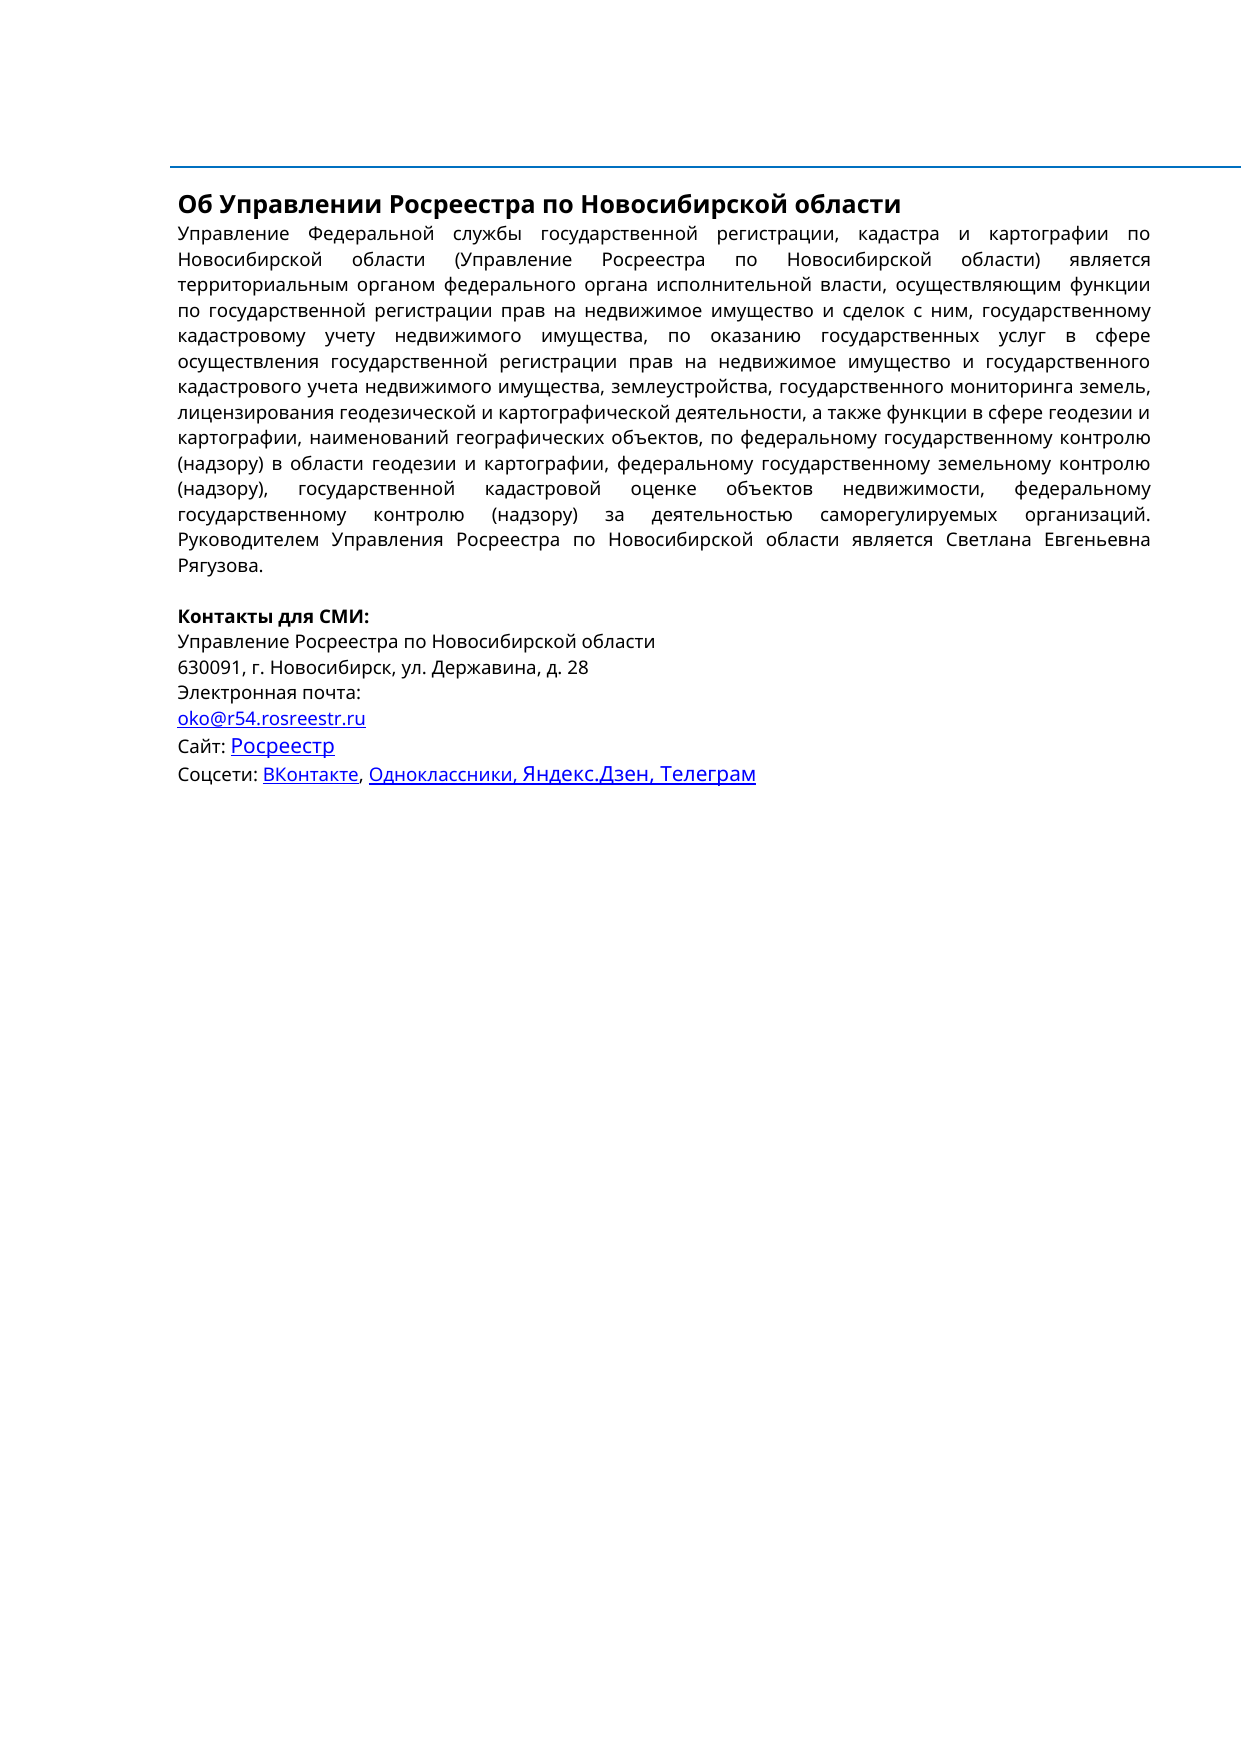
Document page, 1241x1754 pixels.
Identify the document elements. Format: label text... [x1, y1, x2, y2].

text Управление Федеральной службы государственной регистрации, кадастра и картографии по Новосибирской области (Управление Росреестра по Новосибирской области) является территориальным органом федерального органа исполнительной власти, осуществляющим функции по государственной регистрации прав на недвижимое имущество и сделок с ним, государственному кадастровому учету недвижимого имущества, по оказанию государственных услуг в сфере осуществления государственной регистрации прав на недвижимое имущество и государственного кадастрового учета недвижимого имущества, землеустройства, государственного мониторинга земель, лицензирования геодезической и картографической деятельности, а также функции в сфере геодезии и картографии, наименований географических объектов, по федеральному государственному контролю (надзору) в области геодезии и картографии, федеральному государственному земельному контролю (надзору), государственной кадастровой оценке объектов недвижимости, федеральному государственному контролю (надзору) за деятельностью саморегулируемых организаций. Руководителем Управления Росреестра по Новосибирской области является Светлана Евгеньевна Рягузова. [177, 220, 1152, 578]
text Электронная почта: [177, 680, 1152, 705]
text Контакты для СМИ: [177, 603, 1152, 629]
text oko@r54.rosreestr.ru [177, 705, 1152, 731]
text Об Управлении Росреестра по Новосибирской области [177, 186, 1152, 220]
text Соцсети: ВКонтакте, Одноклассники, Яндекс.Дзен, Телеграм [177, 759, 1152, 788]
text 630091, г. Новосибирск, ул. Державина, д. 28 [177, 654, 1152, 680]
text Управление Росреестра по Новосибирской области [177, 629, 1152, 654]
text Сайт: Росреестр [177, 731, 1152, 759]
